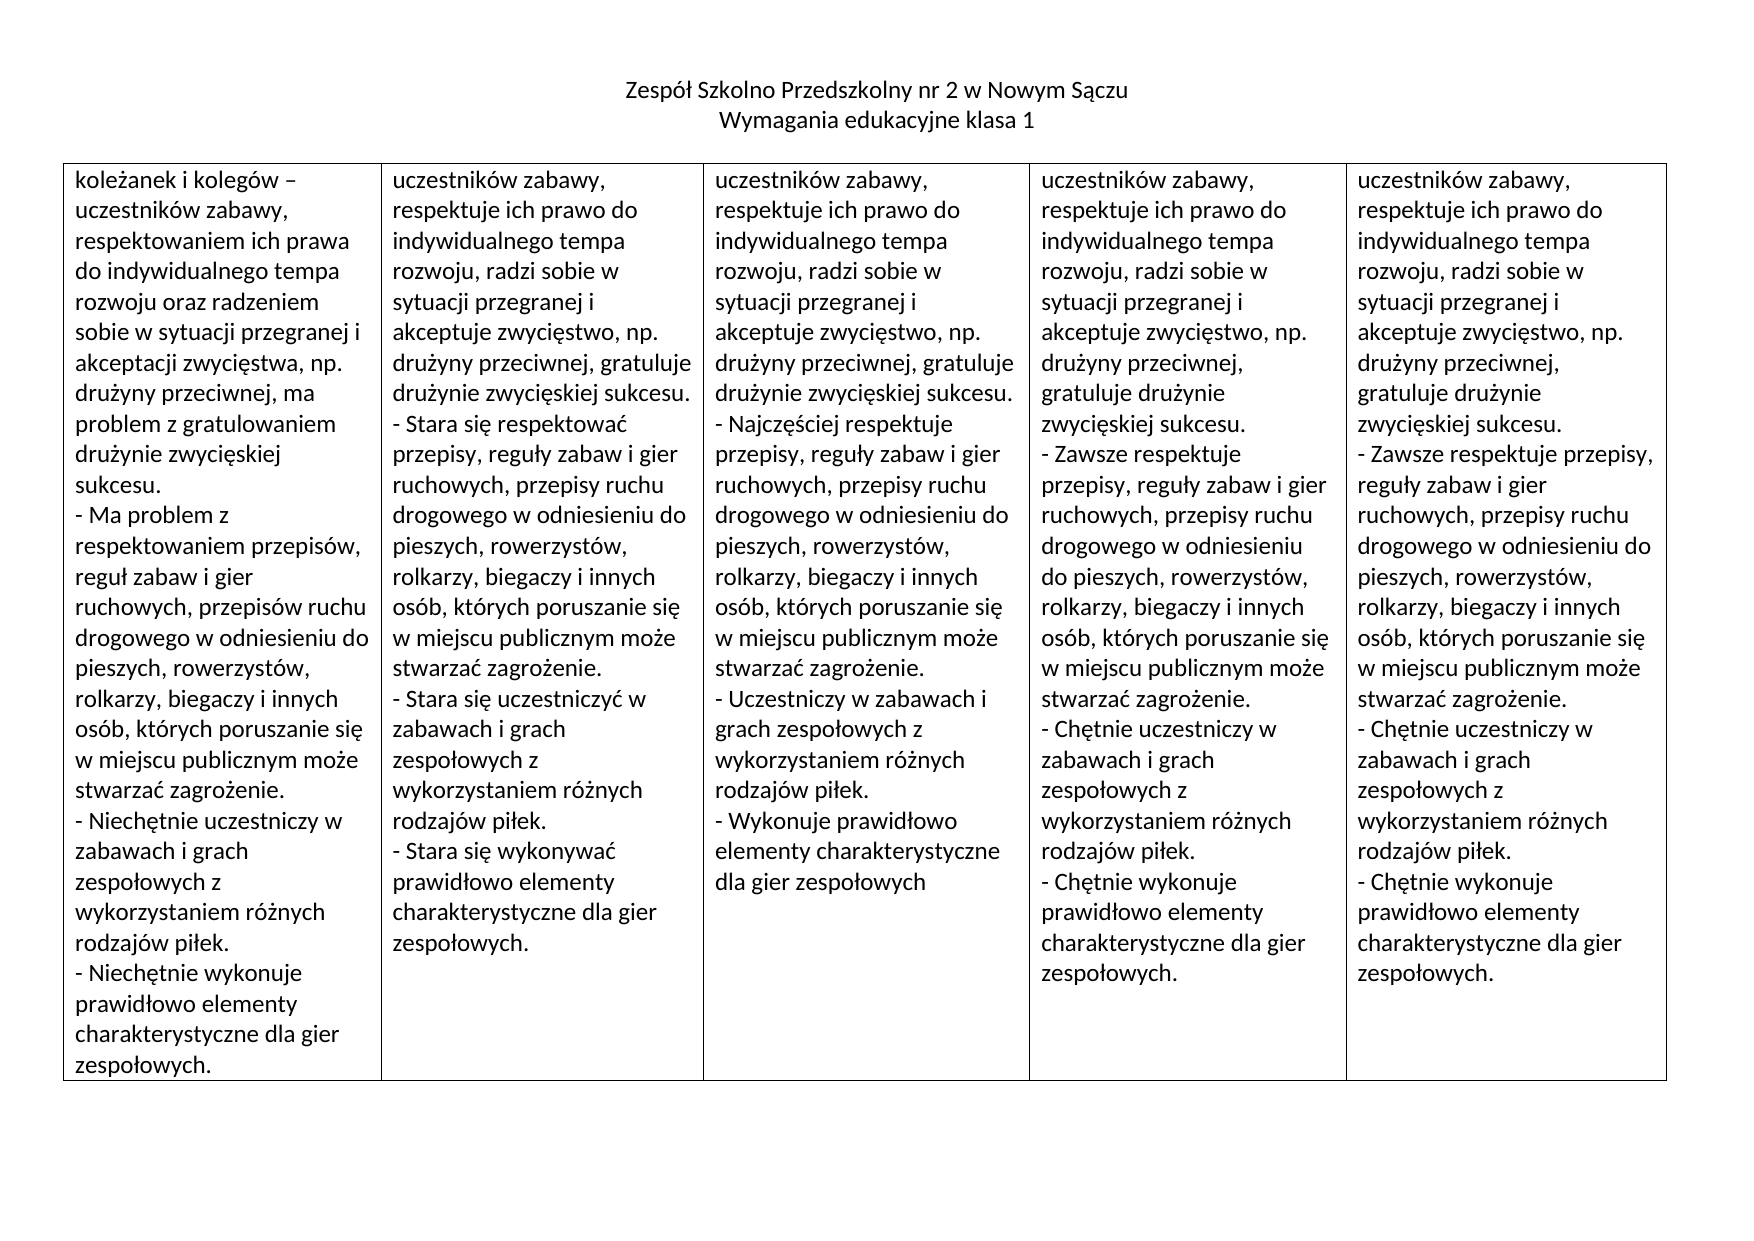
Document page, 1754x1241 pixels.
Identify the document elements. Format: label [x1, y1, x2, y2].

table_cell [64, 164, 381, 1079]
table_cell [1030, 164, 1346, 1079]
table_cell [1347, 164, 1666, 1079]
table_cell [382, 164, 703, 1079]
table_cell [704, 164, 1029, 1079]
